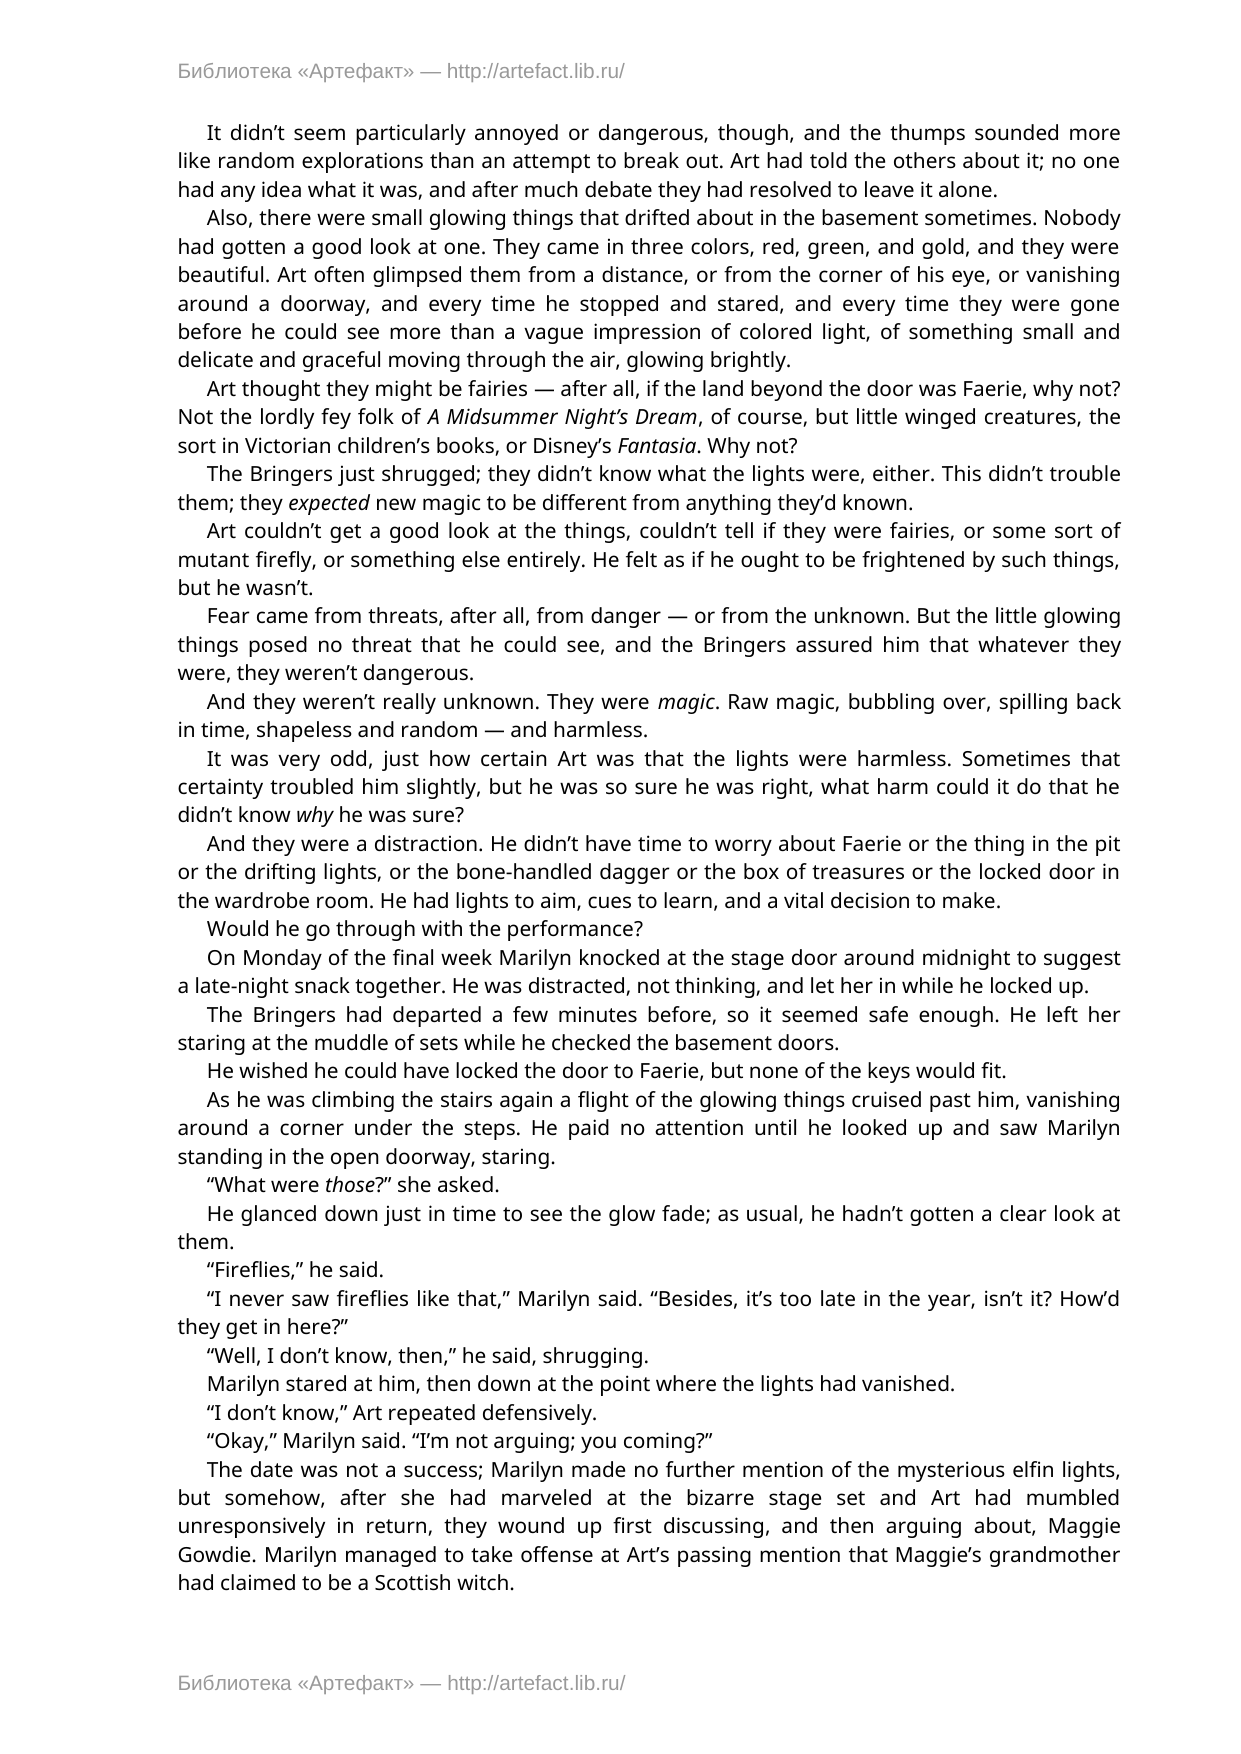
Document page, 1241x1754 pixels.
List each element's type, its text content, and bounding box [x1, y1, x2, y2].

text “I never saw fireflies like that,” Marilyn said. “Besides, it’s too late in the year, isn’t it? How’d they get in here?” [177, 1284, 1122, 1341]
text Art couldn’t get a good look at the things, couldn’t tell if they were fairies, or some sort of mutant firefly, or something else entirely. He felt as if he ought to be frightened by such things, but he wasn’t. [177, 516, 1122, 602]
text Fear came from threats, after all, from danger — or from the unknown. But the little glowing things posed no threat that he could see, and the Bringers assured him that whatever they were, they weren’t dangerous. [177, 602, 1122, 687]
text “Okay,” Marilyn said. “I’m not arguing; you coming?” [177, 1426, 1122, 1455]
text It was very odd, just how certain Art was that the lights were harmless. Sometimes that certainty troubled him slightly, but he was so sure he was right, what harm could it do that he didn’t know why he was sure? [177, 744, 1122, 829]
text The Bringers just shrugged; they didn’t know what the lights were, either. This didn’t trouble them; they expected new magic to be different from anything they’d known. [177, 459, 1122, 516]
text The Bringers had departed a few minutes before, so it seemed safe enough. He left her staring at the muddle of sets while he checked the basement doors. [177, 1000, 1122, 1057]
text And they were a distraction. He didn’t have time to worry about Faerie or the thing in the pit or the drifting lights, or the bone-handled dagger or the box of treasures or the locked door in the wardrobe room. He had lights to aim, cues to learn, and a vital decision to make. [177, 829, 1122, 914]
text “What were those?” she asked. [177, 1170, 1122, 1199]
text Would he go through with the performance? [177, 914, 1122, 943]
text Marilyn stared at him, then down at the point where the lights had vanished. [177, 1369, 1122, 1398]
text He glanced down just in time to see the glow fade; as usual, he hadn’t gotten a clear look at them. [177, 1199, 1122, 1256]
text Art thought they might be fairies — after all, if the land beyond the door was Faerie, why not? Not the lordly fey folk of A Midsummer Night’s Dream, of course, but little winged creatures, the sort in Victorian children’s books, or Disney’s Fantasia. Why not? [177, 374, 1122, 459]
text The date was not a success; Marilyn made no further mention of the mysterious elfin lights, but somehow, after she had marveled at the bizarre stage set and Art had mumbled unresponsively in return, they wound up first discussing, and then arguing about, Maggie Gowdie. Marilyn managed to take offense at Art’s passing mention that Maggie’s grandmother had claimed to be a Scottish witch. [177, 1455, 1122, 1597]
text Also, there were small glowing things that drifted about in the basement sometimes. Nobody had gotten a good look at one. They came in three colors, red, green, and gold, and they were beautiful. Art often glimpsed them from a distance, or from the corner of his eye, or vanishing around a doorway, and every time he stopped and stared, and every time they were gone before he could see more than a vague impression of colored light, of something small and delicate and graceful moving through the air, glowing brightly. [177, 203, 1122, 374]
text On Monday of the final week Marilyn knocked at the stage door around midnight to suggest a late-night snack together. He was distracted, not thinking, and let her in while he locked up. [177, 943, 1122, 1000]
text “I don’t know,” Art repeated defensively. [177, 1398, 1122, 1426]
text As he was climbing the stairs again a flight of the glowing things cruised past him, vanishing around a corner under the steps. He paid no attention until he looked up and saw Marilyn standing in the open doorway, staring. [177, 1085, 1122, 1170]
text “Fireflies,” he said. [177, 1256, 1122, 1284]
text And they weren’t really unknown. They were magic. Raw magic, bubbling over, spilling back in time, shapeless and random — and harmless. [177, 687, 1122, 744]
text “Well, I don’t know, then,” he said, shrugging. [177, 1341, 1122, 1369]
text It didn’t seem particularly annoyed or dangerous, though, and the thumps sounded more like random explorations than an attempt to break out. Art had told the others about it; no one had any idea what it was, and after much debate they had resolved to leave it alone. [177, 118, 1122, 203]
text He wished he could have locked the door to Faerie, but none of the keys would fit. [177, 1057, 1122, 1085]
